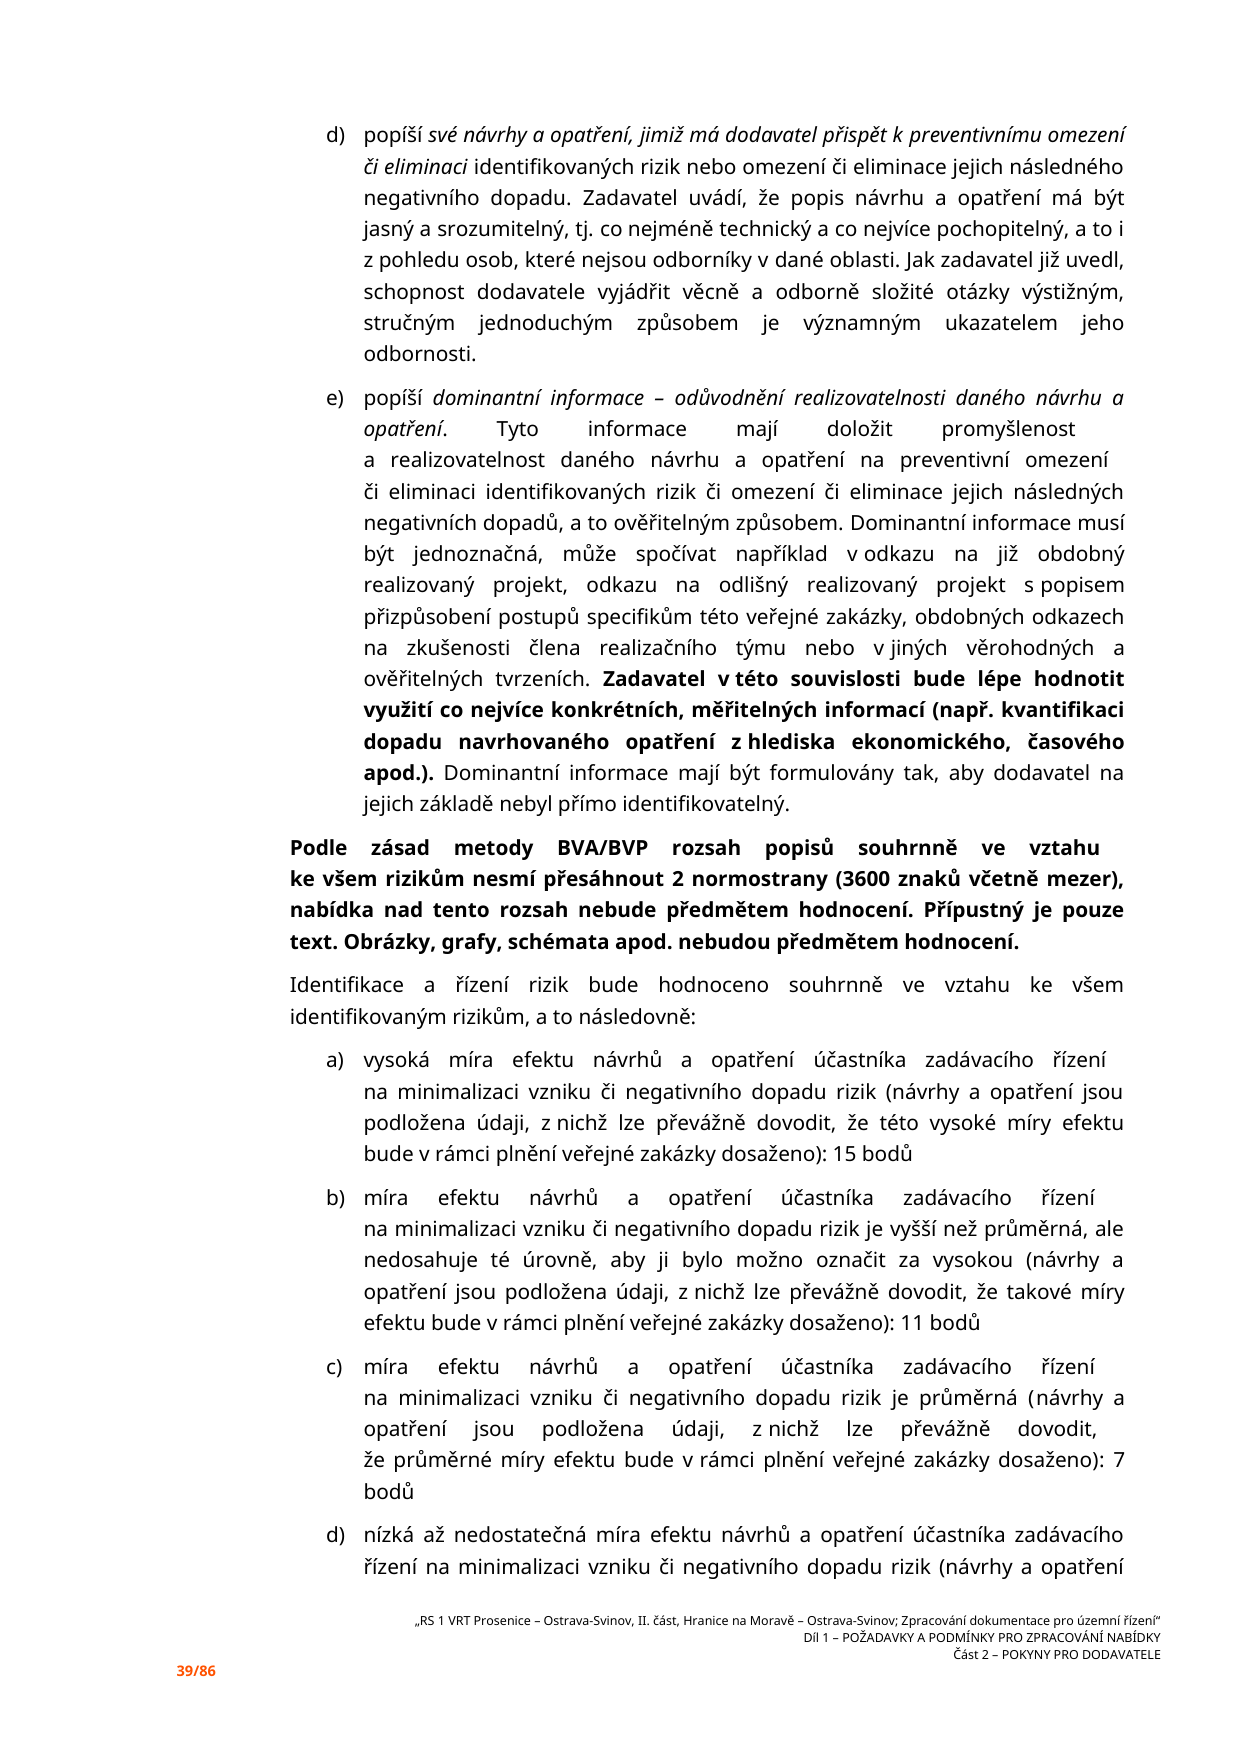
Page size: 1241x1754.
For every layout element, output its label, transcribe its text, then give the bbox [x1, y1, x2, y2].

text Podle zásad metody BVA/BVP rozsah popisů souhrnně ve vztahu ke všem rizikům nesmí přesáhnout 2 normostrany (3600 znaků včetně mezer), nabídka nad tento rozsah nebude předmětem hodnocení. Přípustný je pouze text. Obrázky, grafy, schémata apod. nebudou předmětem hodnocení. [289, 833, 1125, 955]
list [326, 1521, 1125, 1580]
list popíší své návrhy a opatření, jimiž má dodavatel přispět k preventivnímu omezení či eliminaci identifikovaných rizik nebo omezení či eliminace jejich následného negativního dopadu. Zadavatel uvádí, že popis návrhu a opatření má být jasný a srozumitelný, tj. co nejméně technický a co nejvíce pochopitelný, a to i z pohledu osob, které nejsou odborníky v dané oblasti. Jak zadavatel již uvedl, schopnost dodavatele vyjádřit věcně a odborně složité otázky výstižným, stručným jednoduchým způsobem je významným ukazatelem jeho odbornosti. [326, 121, 1125, 368]
list míra efektu návrhů a opatření účastníka zadávacího řízení na minimalizaci vzniku či negativního dopadu rizik je vyšší než průměrná, ale nedosahuje té úrovně, aby ji bylo možno označit za vysokou (návrhy a opatření jsou podložena údaji, z nichž lze převážně dovodit, že takové míry efektu bude v rámci plnění veřejné zakázky dosaženo): 11 bodů [326, 1183, 1125, 1337]
list vysoká míra efektu návrhů a opatření účastníka zadávacího řízení na minimalizaci vzniku či negativního dopadu rizik (návrhy a opatření jsou podložena údaji, z nichž lze převážně dovodit, že této vysoké míry efektu bude v rámci plnění veřejné zakázky dosaženo): 15 bodů [326, 1046, 1125, 1168]
list popíší dominantní informace – odůvodnění realizovatelnosti daného návrhu a opatření. Tyto informace mají doložit promyšlenost a realizovatelnost daného návrhu a opatření na preventivní omezení či eliminaci identifikovaných rizik či omezení či eliminace jejich následných negativních dopadů, a to ověřitelným způsobem. Dominantní informace musí být jednoznačná, může spočívat například v odkazu na již obdobný realizovaný projekt, odkazu na odlišný realizovaný projekt s popisem přizpůsobení postupů specifikům této veřejné zakázky, obdobných odkazech na zkušenosti člena realizačního týmu nebo v jiných věrohodných a ověřitelných tvrzeních. Zadavatel v této souvislosti bude lépe hodnotit využití co nejvíce konkrétních, měřitelných informací (např. kvantifikaci dopadu navrhovaného opatření z hlediska ekonomického, časového apod.). Dominantní informace mají být formulovány tak, aby dodavatel na jejich základě nebyl přímo identifikovatelný. [326, 383, 1125, 818]
list míra efektu návrhů a opatření účastníka zadávacího řízení na minimalizaci vzniku či negativního dopadu rizik je průměrná (návrhy a opatření jsou podložena údaji, z nichž lze převážně dovodit, že průměrné míry efektu bude v rámci plnění veřejné zakázky dosaženo): 7 bodů [326, 1352, 1125, 1505]
text Identifikace a řízení rizik bude hodnoceno souhrnně ve vztahu ke všem identifikovaným rizikům, a to následovně: [289, 971, 1125, 1030]
